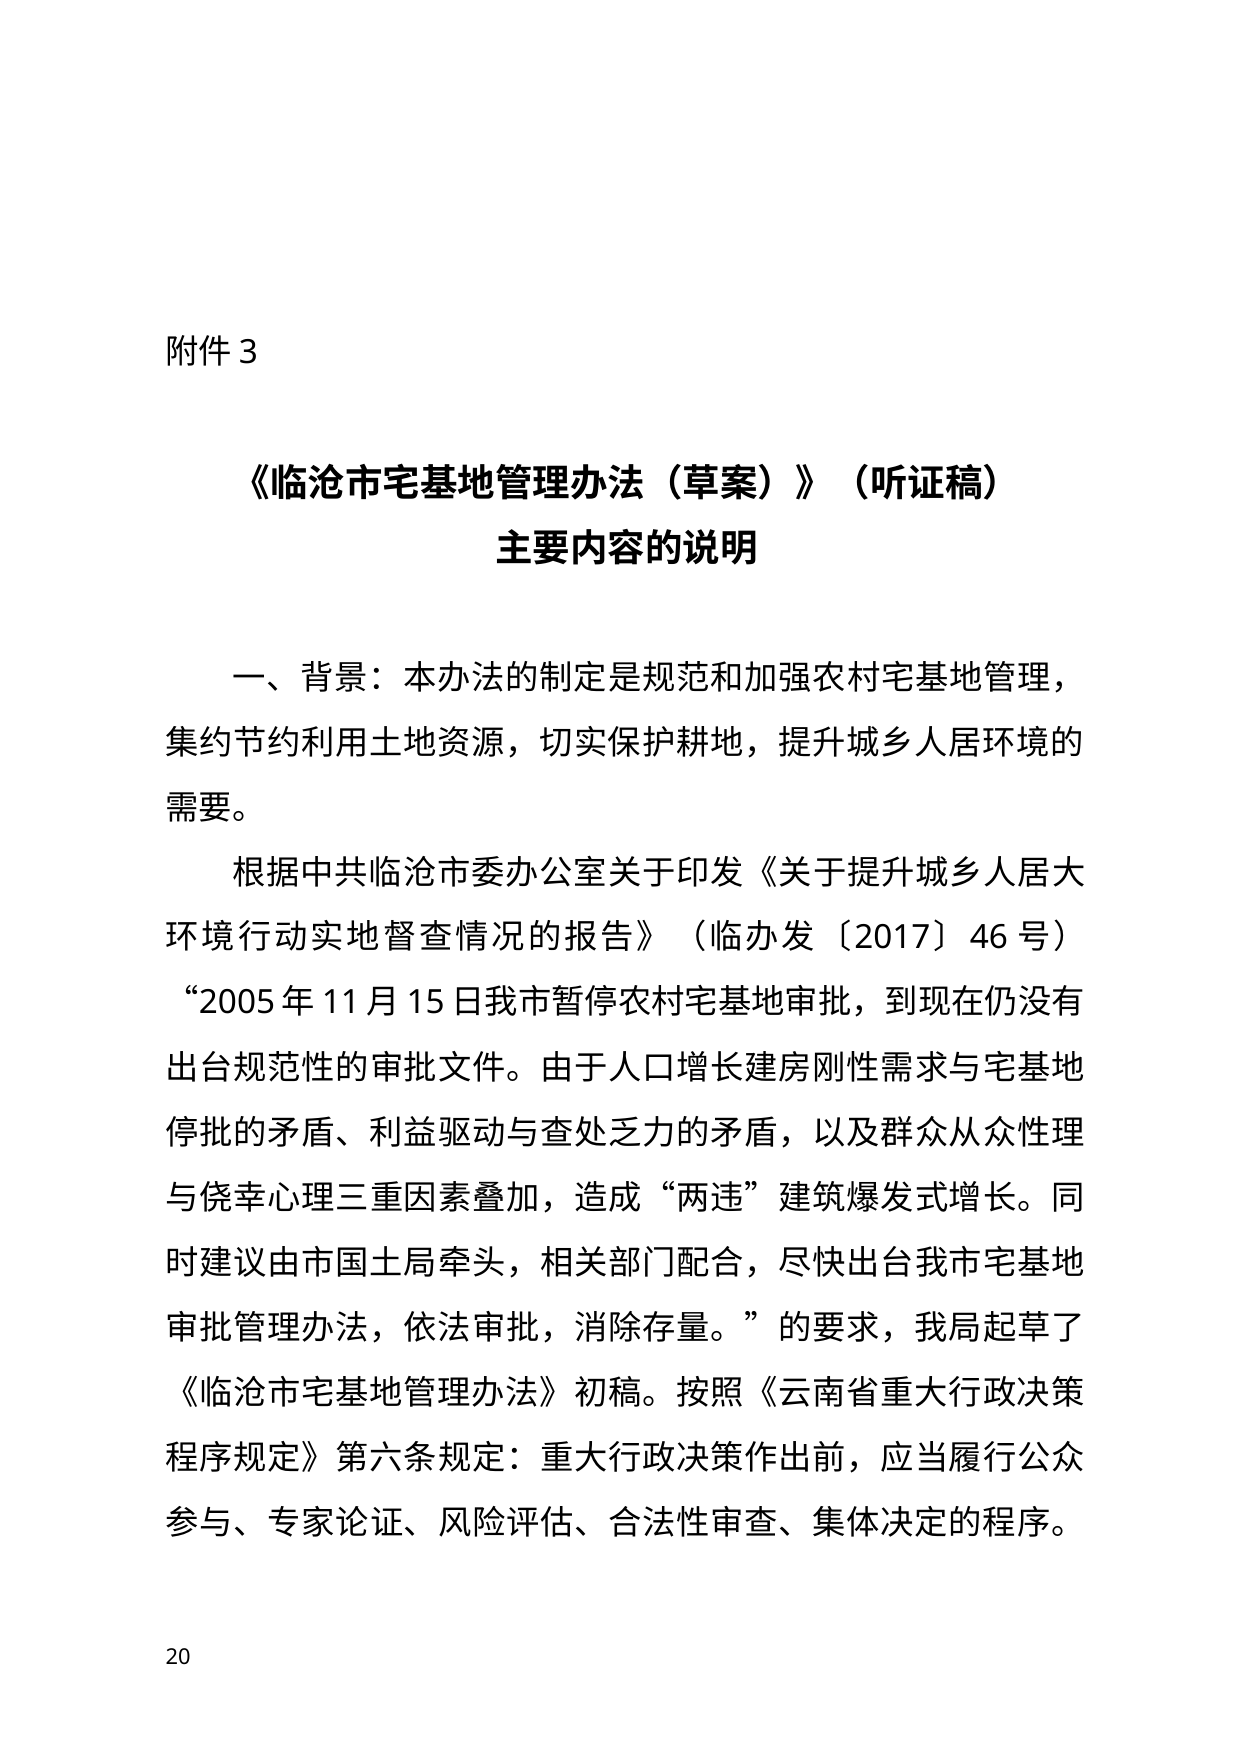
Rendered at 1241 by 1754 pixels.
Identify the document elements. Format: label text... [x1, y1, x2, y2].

text 一、背景：本办法的制定是规范和加强农村宅基地管理，集约节约利用土地资源，切实保护耕地，提升城乡人居环境的需要。 [165, 642, 1087, 837]
text 附件3 [165, 317, 1087, 382]
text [165, 837, 1087, 1552]
text 《临沧市宅基地管理办法（草案）》（听证稿） [165, 447, 1087, 512]
text 主要内容的说明 [165, 512, 1087, 577]
